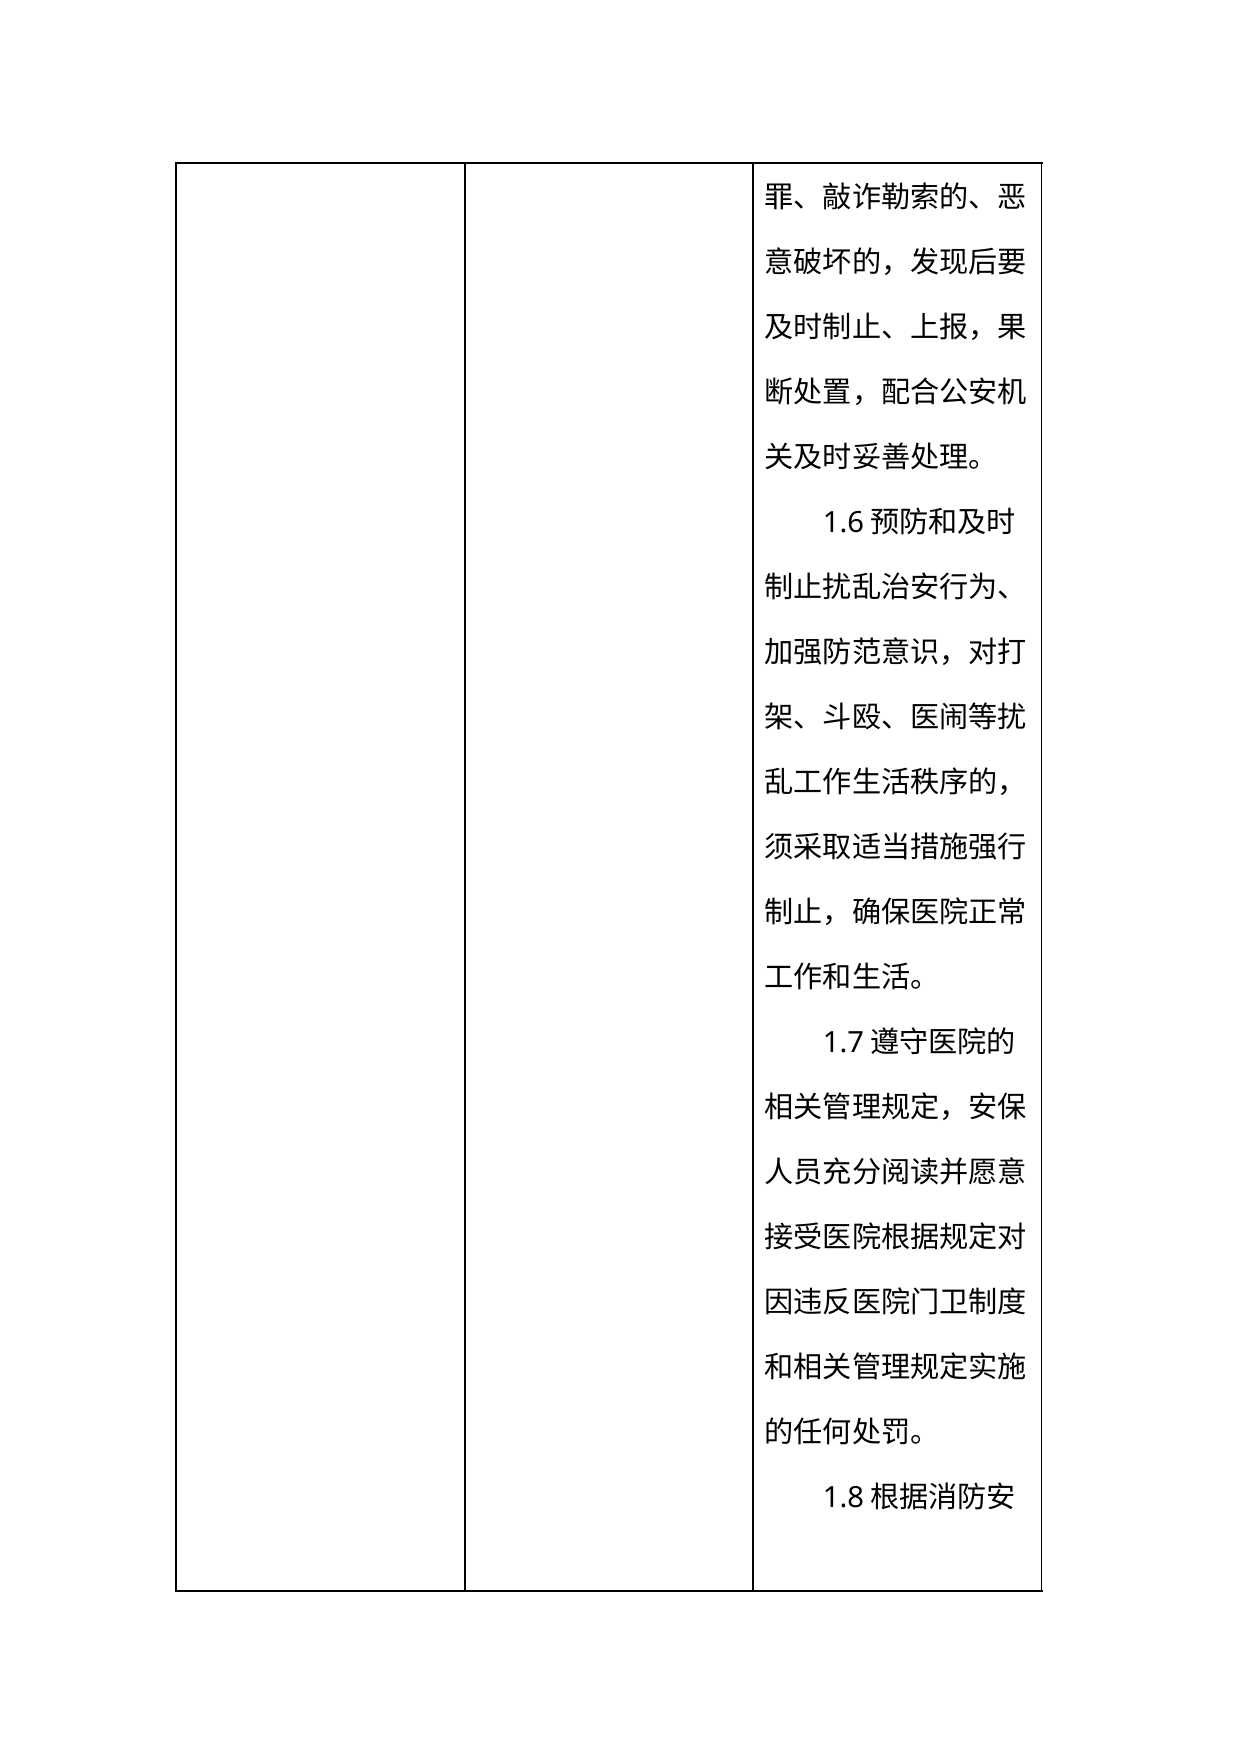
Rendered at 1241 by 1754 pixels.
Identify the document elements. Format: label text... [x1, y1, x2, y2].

table_cell 1 [177, 164, 464, 1590]
table_cell [466, 164, 752, 1590]
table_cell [754, 164, 1041, 1590]
